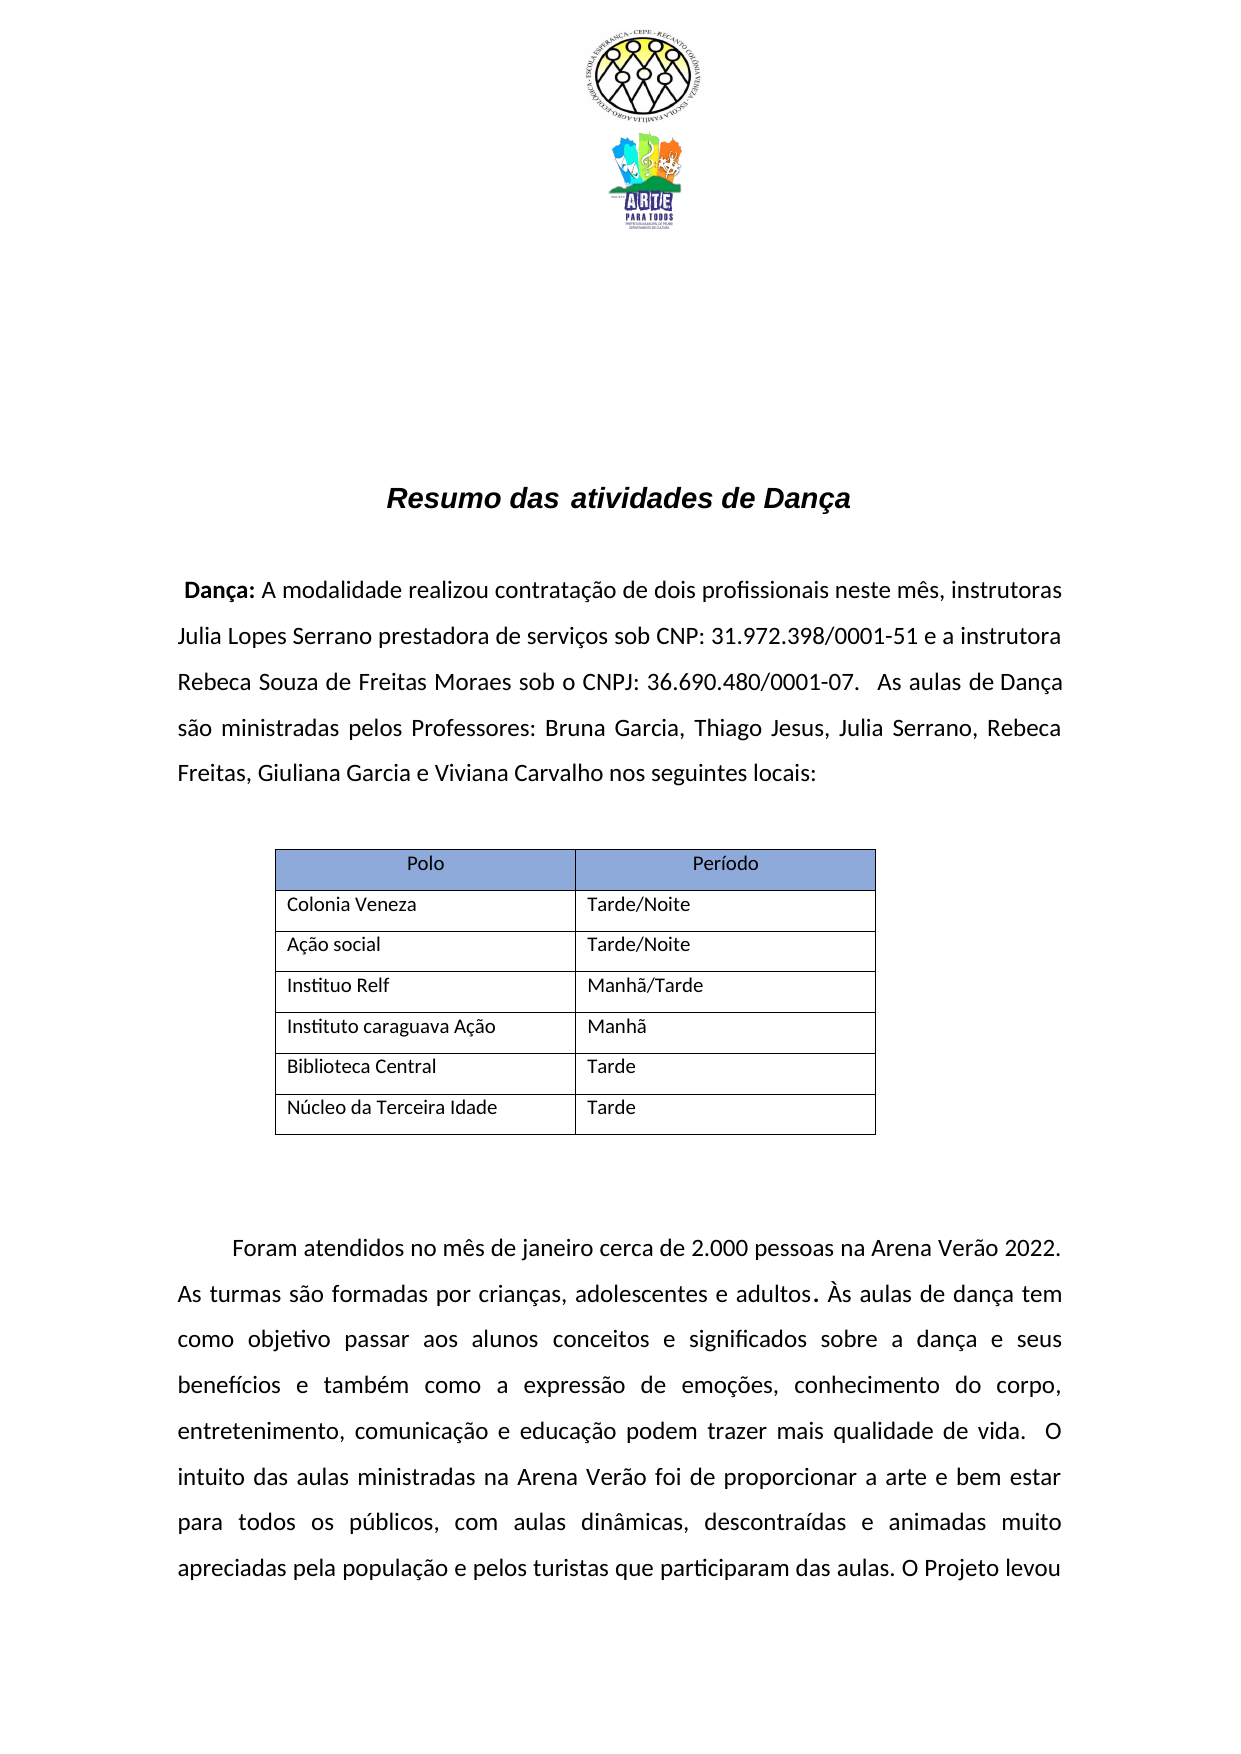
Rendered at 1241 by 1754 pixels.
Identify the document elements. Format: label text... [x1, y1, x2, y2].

picture [585, 28, 704, 126]
picture [605, 131, 684, 229]
table_cell Tarde/Noite [576, 932, 875, 971]
table_cell Tarde [576, 1095, 875, 1134]
text Dança: A modalidade realizou contratação de dois profissionais neste mês, instrutoras Julia Lopes Serrano prestadora de serviços sob CNP: 31.972.398/0001-51 e a instrutora Rebeca Souza de Freitas Moraes sob o CNPJ: 36.690.480/0001-07. As aulas de Dança são ministradas pelos Professores: Bruna Garcia, Thiago Jesus, Julia Serrano, Rebeca Freitas, Giuliana Garcia e Viviana Carvalho nos seguintes locais: [177, 575, 1063, 788]
table_cell Tarde [576, 1054, 875, 1093]
table_cell Instituto caraguava Ação [276, 1013, 575, 1053]
table_cell Colonia Veneza [276, 891, 575, 931]
table_cell Manhã [576, 1013, 875, 1053]
table_cell Núcleo da Terceira Idade [276, 1095, 575, 1134]
table_cell Ação social [276, 932, 575, 971]
table_cell Biblioteca Central [276, 1054, 575, 1093]
table_cell Instituo Relf [276, 972, 575, 1012]
text Resumo das atividades de Dança [177, 481, 1063, 515]
table_header Polo [276, 850, 575, 890]
table_cell Manhã/Tarde [576, 972, 875, 1012]
table_cell Tarde/Noite [576, 891, 875, 931]
table_header Período [576, 850, 875, 890]
